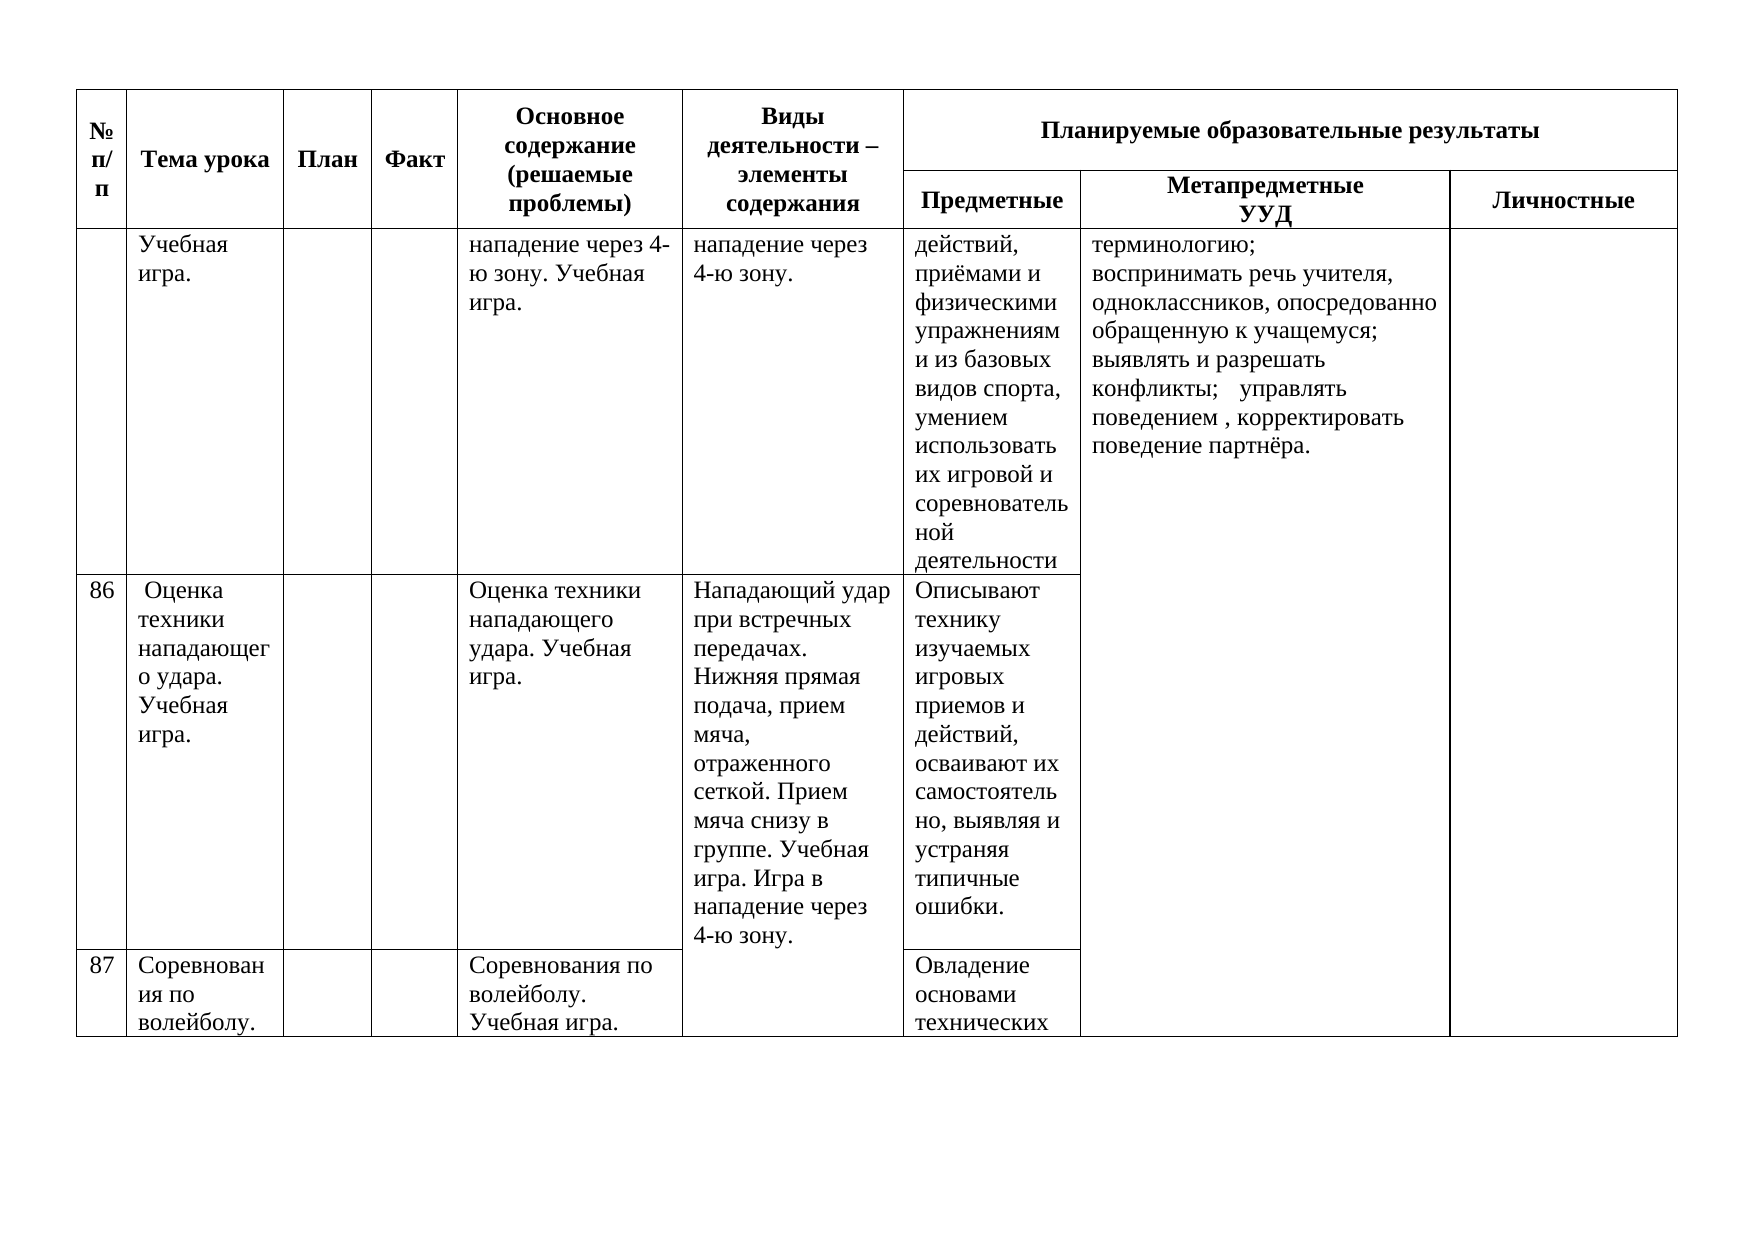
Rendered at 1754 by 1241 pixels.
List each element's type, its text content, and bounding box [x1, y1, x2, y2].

table_cell Овладение основами технических действий, приёмами и физическими упражнениями из базовых видов спорта, умением использовать их игровой деятельности [904, 950, 1080, 1036]
table_cell 85 [77, 229, 126, 574]
table_cell [372, 575, 457, 949]
table_cell Прием мяча снизу в группе. Учебная игра. Игра в нападение через 4-ю зону. [683, 229, 903, 574]
table_header Виды деятельности – элементы содержания [683, 90, 903, 228]
table_cell Метапредметные УУД [1081, 171, 1449, 228]
table_cell Нападающий удар при встречных передачах. Нижняя прямая подача, прием мяча, отраженного сеткой. Прием мяча снизу в группе. Учебная игра. Игра в нападение через 4-ю зону. [683, 575, 903, 1036]
table_cell Описывают технику изучаемых игровых приемов и действий, осваивают их самостоятельно, выявляя и устраняя типичные ошибки. [904, 575, 1080, 949]
table_header Основное содержание (решаемые проблемы) [458, 90, 682, 228]
table_header План [284, 90, 371, 228]
table_cell [372, 229, 457, 574]
table_cell Предметные [904, 171, 1080, 228]
table_cell [284, 229, 371, 574]
table_cell 87 [77, 950, 126, 1036]
table_cell [284, 575, 371, 949]
table_cell Личностные [1451, 171, 1677, 228]
table_cell Соревнования по волейболу. [127, 950, 283, 1036]
table_cell Совершенствовать прием мяча снизу в группе. Игра в нападение через 4-ю зону. Учебная игра. [458, 229, 682, 574]
table_cell Оценка техники нападающего удара. Учебная игра. [458, 575, 682, 949]
table_header Планируемые образовательные результаты [904, 90, 1677, 169]
table_cell [284, 950, 371, 1036]
table_header Факт [372, 90, 457, 228]
table_header № п/п [77, 90, 126, 228]
table_cell Прием мяча снизу в группе. Учебная игра. [127, 229, 283, 574]
table_cell Соревнования по волейболу. Учебная игра. Игра в нападение через 4-ю зону. [458, 950, 682, 1036]
table_header Тема урока [127, 90, 283, 228]
table_cell 86 [77, 575, 126, 949]
table_cell Оценка техники нападающего удара. Учебная игра. [127, 575, 283, 949]
table_cell [372, 950, 457, 1036]
